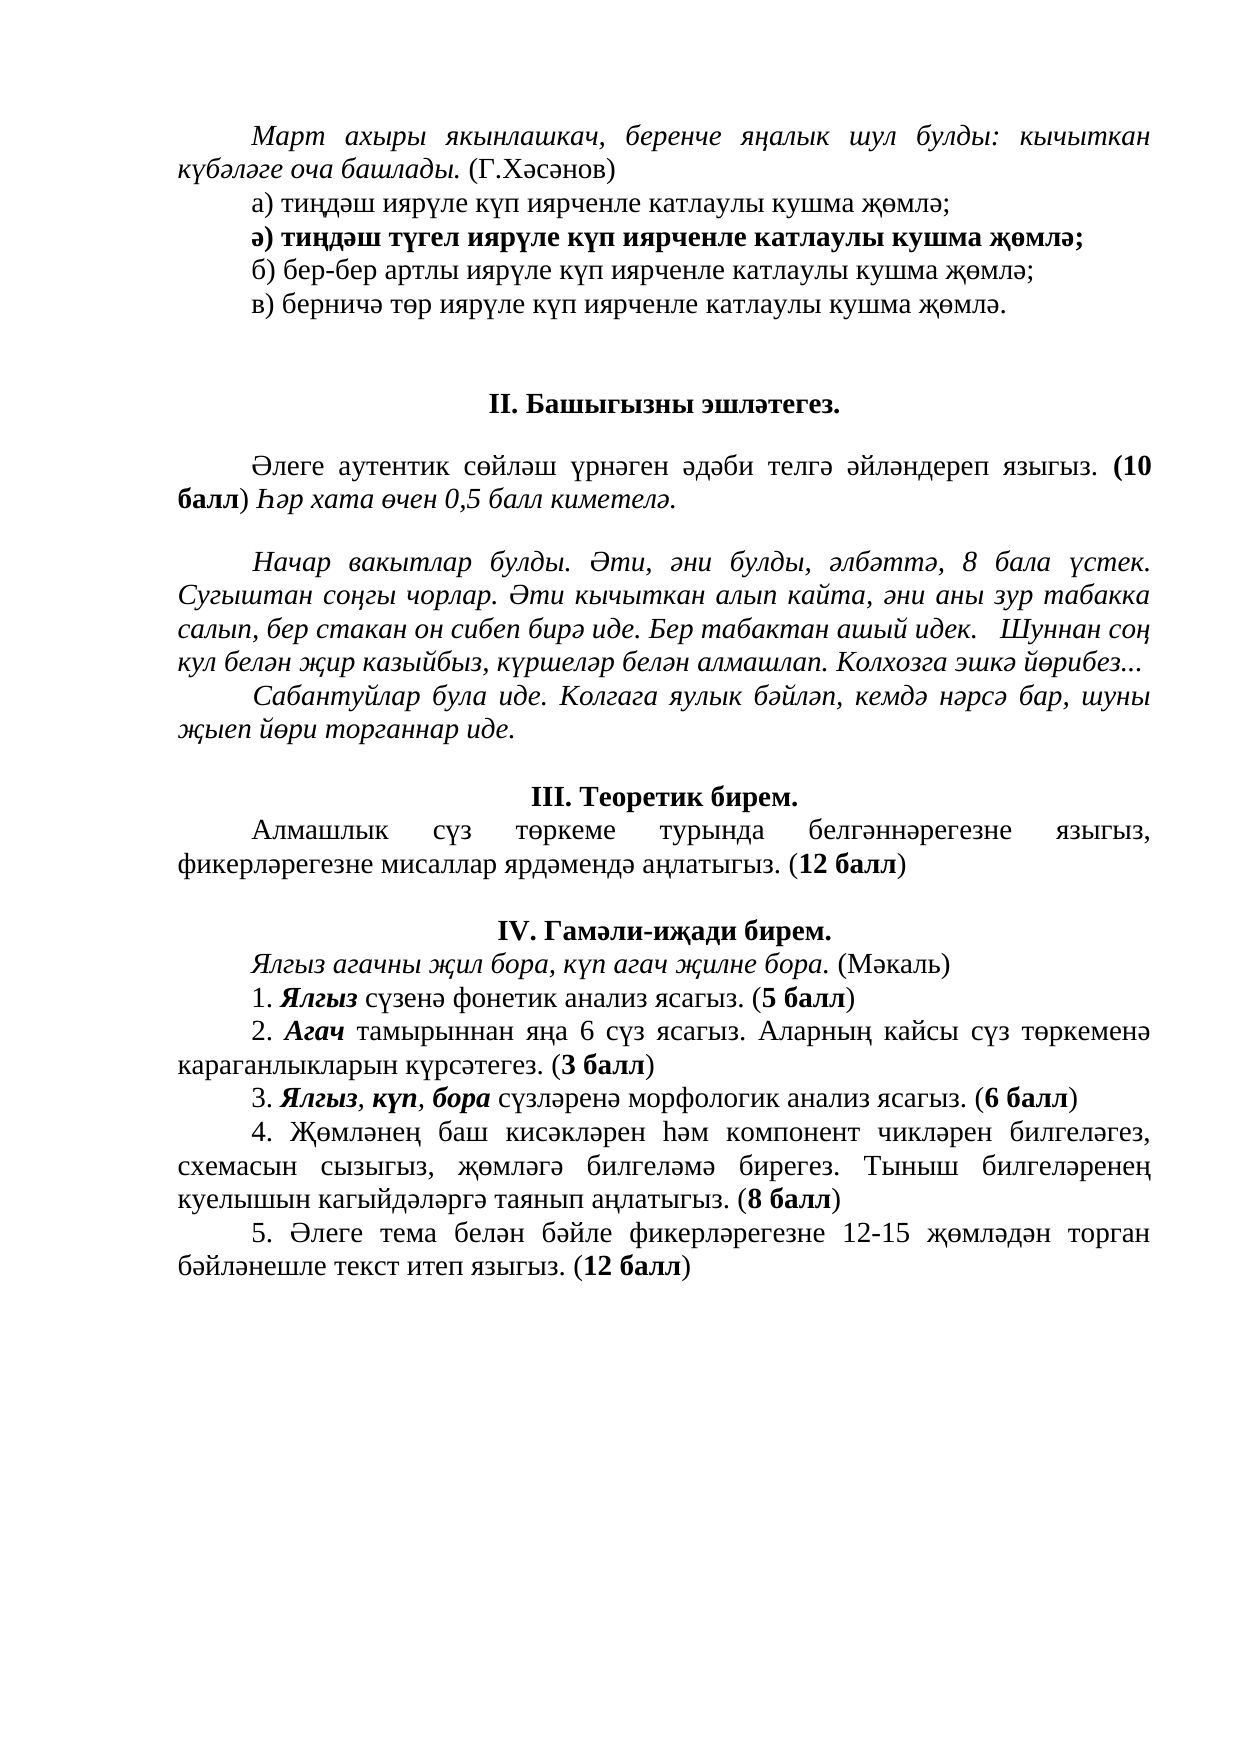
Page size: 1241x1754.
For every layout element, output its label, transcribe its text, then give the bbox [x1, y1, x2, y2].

text 3. Ялгыз, күп, бора сүзләренә морфологик анализ ясагыз. (6 балл) [177, 1081, 1152, 1114]
text IV. Гамәли-иҗади бирем. [177, 913, 1152, 946]
text III. Теоретик бирем. [177, 779, 1152, 812]
text б) бер-бер артлы иярүле күп иярченле катлаулы кушма җөмлә; [177, 252, 1152, 286]
list Начар вакытлар булды. Әти, әни булды, әлбәттә, 8 бала үстек. Сугыштан соңгы чорлар. Әти кычыткан алып кайта, әни аны зур табакка салып, бер стакан он сибеп бирә иде. Бер табактан ашый идек. Шуннан соң кул белән җир казыйбыз, күршеләр белән алмашлап. Колхозга эшкә йөрибез... [177, 544, 1152, 678]
text 1. Ялгыз сүзенә фонетик анализ ясагыз. (5 балл) [177, 980, 1152, 1013]
text 2. Агач тамырыннан яңа 6 сүз ясагыз. Аларның кайсы сүз төркеменә караганлыкларын күрсәтегез. (3 балл) [177, 1013, 1152, 1081]
text 4. Җөмләнең баш кисәкләрен һәм компонент чикләрен билгеләгез, схемасын сызыгыз, җөмләгә билгеләмә бирегез. Тыныш билгеләренең куелышын кагыйдәләргә таянып аңлатыгыз. (8 балл) [177, 1114, 1152, 1215]
text II. Башыгызны эшләтегез. [177, 386, 1152, 420]
list Әлеге аутентик сөйләш үрнәген әдәби телгә әйләндереп языгыз. (10 балл) Һәр хата өчен 0,5 балл киметелә. [177, 448, 1152, 515]
list Сабантуйлар була иде. Колгага яулык бәйләп, кемдә нәрсә бар, шуны җыеп йөри торганнар иде. [177, 678, 1152, 745]
text Март ахыры якынлашкач, беренче яңалык шул булды: кычыткан күбәләге оча башлады. (Г.Хәсәнов) [177, 118, 1152, 185]
text в) берничә төр иярүле күп иярченле катлаулы кушма җөмлә. [177, 286, 1152, 319]
text ә) тиңдәш түгел иярүле күп иярченле катлаулы кушма җөмлә; [177, 219, 1152, 252]
text 5. Әлеге тема белән бәйле фикерләрегезне 12-15 җөмләдән торган бәйләнешле текст итеп языгыз. (12 балл) [177, 1215, 1152, 1282]
text а) тиңдәш иярүле күп иярченле катлаулы кушма җөмлә; [177, 185, 1152, 219]
text Алмашлык сүз төркеме турында белгәннәрегезне языгыз, фикерләрегезне мисаллар ярдәмендә аңлатыгыз. (12 балл) [177, 812, 1152, 879]
text Ялгыз агачны җил бора, күп агач җилне бора. (Мәкаль) [177, 946, 1152, 980]
